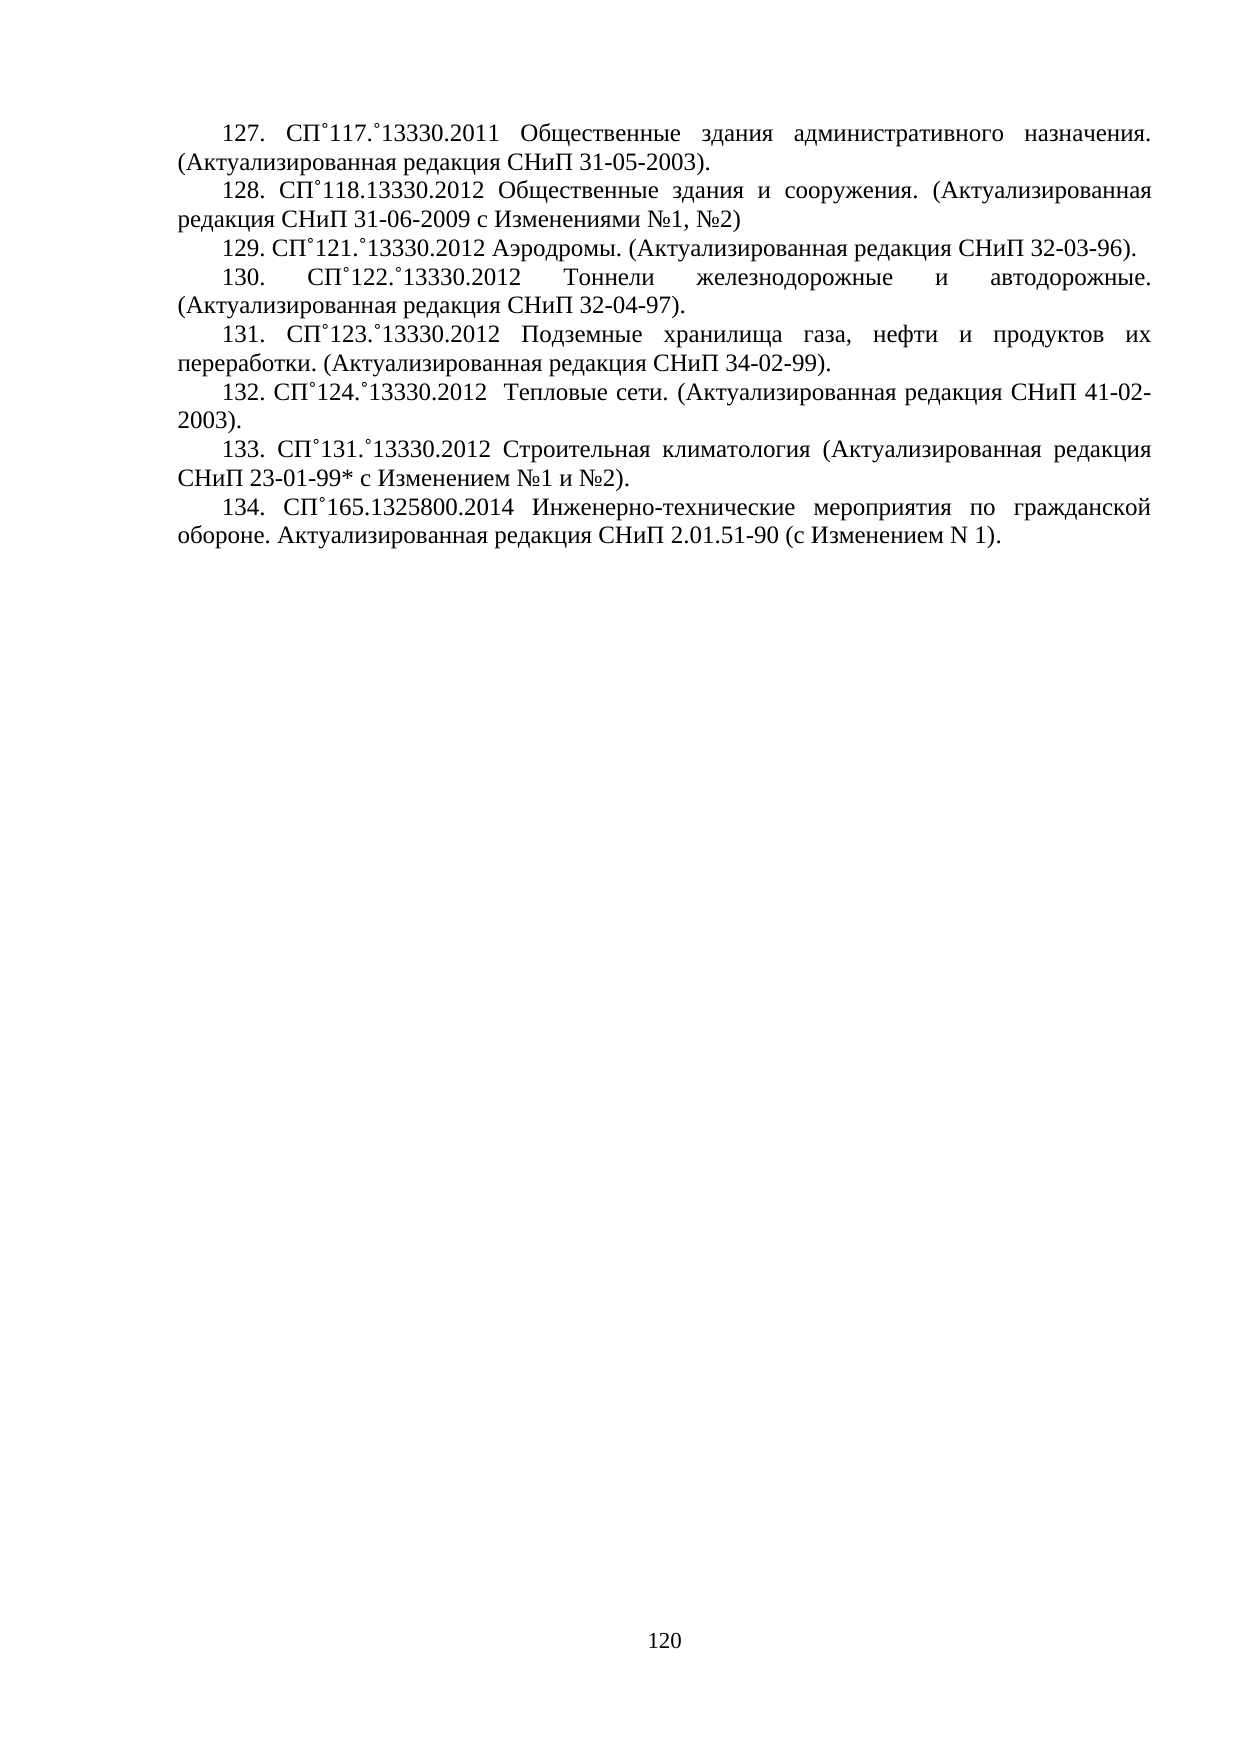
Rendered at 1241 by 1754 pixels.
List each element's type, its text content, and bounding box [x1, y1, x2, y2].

text 130. СП˚122.˚13330.2012 Тоннели железнодорожные и автодорожные. (Актуализированная редакция СНиП 32-04-97). [177, 262, 1152, 319]
text 133. СП˚131.˚13330.2012 Строительная климатология (Актуализированная редакция СНиП 23-01-99* с Изменением №1 и №2). [177, 434, 1152, 492]
text 132. СП˚124.˚13330.2012 Тепловые сети. (Актуализированная редакция СНиП 41-02-2003). [177, 377, 1152, 434]
text 134. СП˚165.1325800.2014 Инженерно-технические мероприятия по гражданской обороне. Актуализированная редакция СНиП 2.01.51-90 (с Изменением N 1). [177, 492, 1152, 549]
text 127. СП˚117.˚13330.2011 Общественные здания административного назначения. (Актуализированная редакция СНиП 31-05-2003). [177, 118, 1152, 176]
text 128. СП˚118.13330.2012 Общественные здания и сооружения. (Актуализированная редакция СНиП 31-06-2009 с Изменениями №1, №2) [177, 176, 1152, 233]
text 131. СП˚123.˚13330.2012 Подземные хранилища газа, нефти и продуктов их переработки. (Актуализированная редакция СНиП 34-02-99). [177, 319, 1152, 377]
text 129. СП˚121.˚13330.2012 Аэродромы. (Актуализированная редакция СНиП 32-03-96). [177, 233, 1152, 262]
